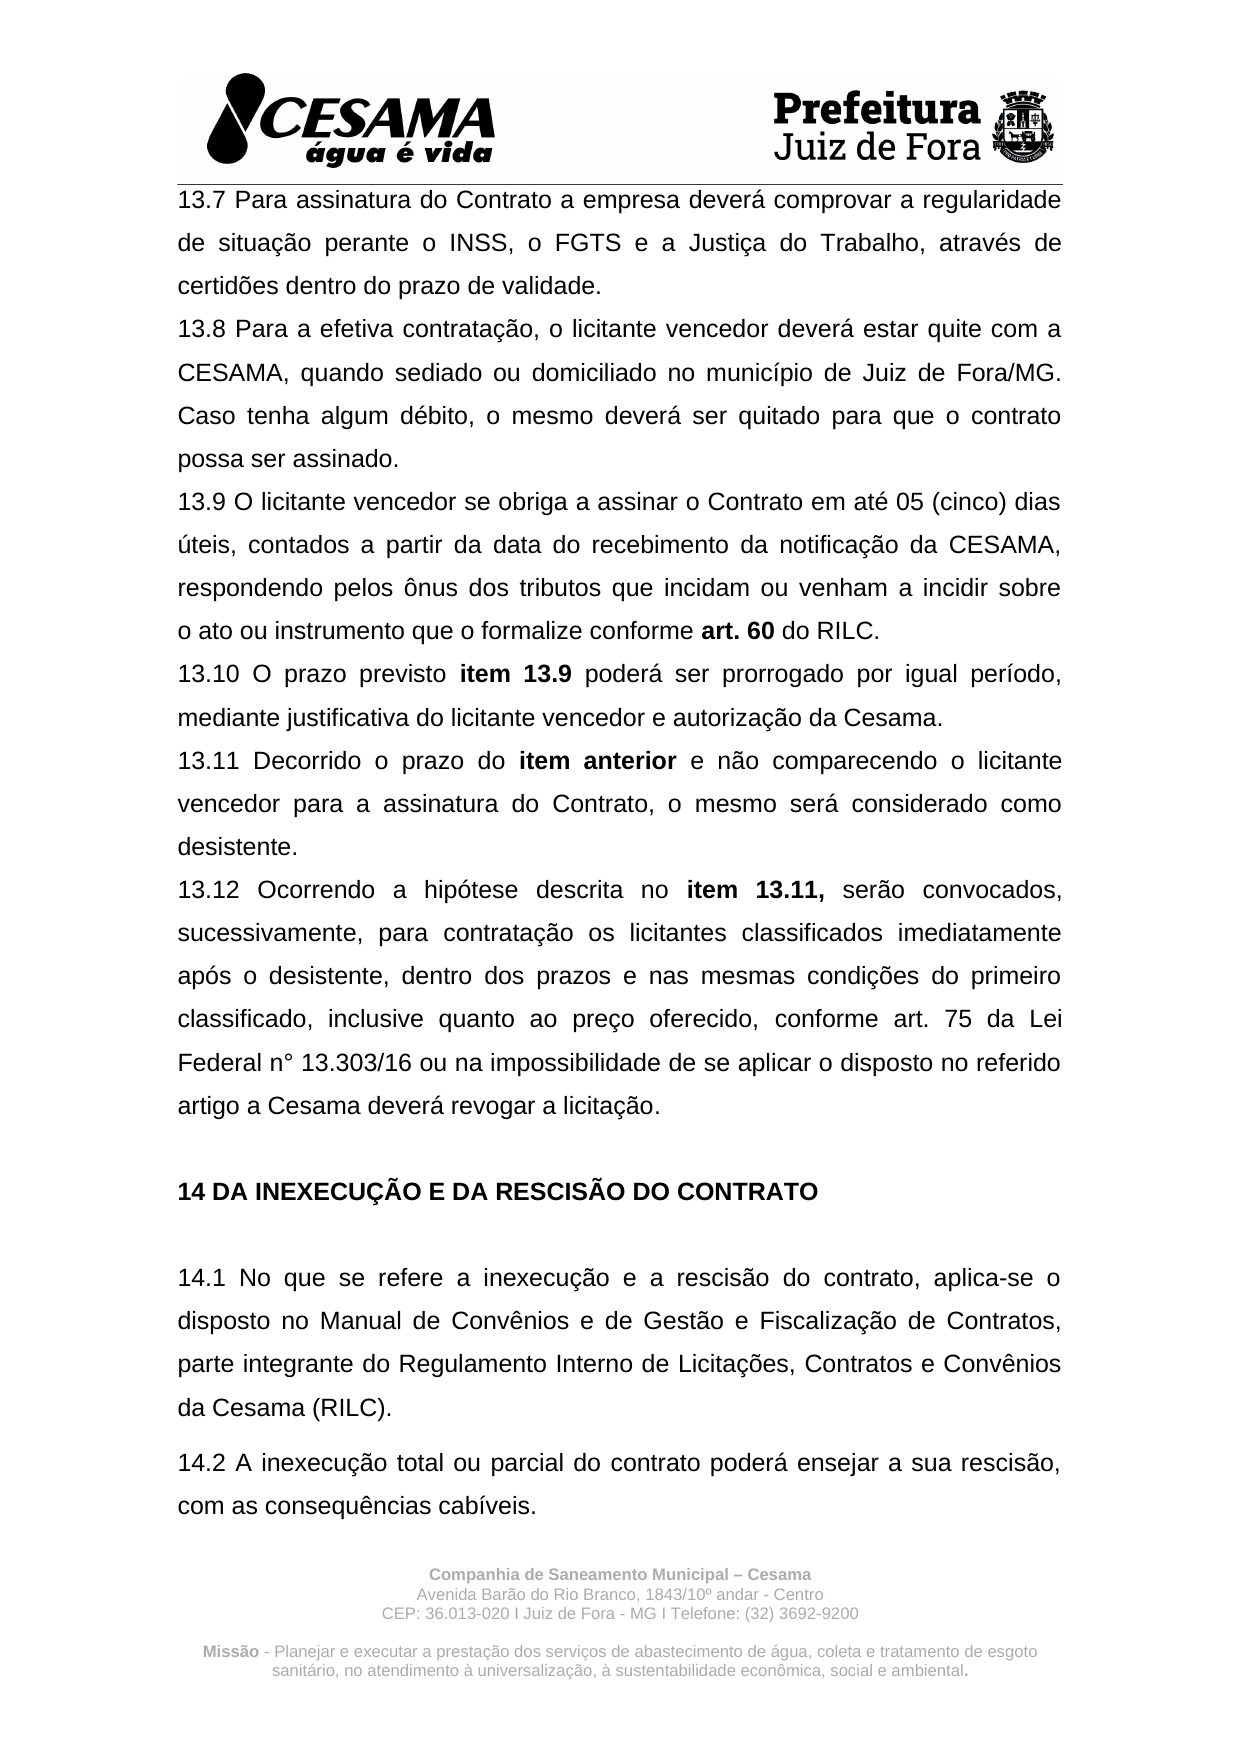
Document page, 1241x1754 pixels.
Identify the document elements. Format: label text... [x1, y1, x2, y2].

text 14 DA INEXECUÇÃO E DA RESCISÃO DO CONTRATO [177, 1177, 1063, 1206]
text 13.11 Decorrido o prazo do item anterior e não comparecendo o licitante vencedor para a assinatura do Contrato, o mesmo será considerado como desistente. [177, 746, 1063, 861]
text 13.7 Para assinatura do Contrato a empresa deverá comprovar a regularidade de situação perante o INSS, o FGTS e a Justiça do Trabalho, através de certidões dentro do prazo de validade. [177, 185, 1063, 300]
text 14.1 No que se refere a inexecução e a rescisão do contrato, aplica-se o disposto no Manual de Convênios e de Gestão e Fiscalização de Contratos, parte integrante do Regulamento Interno de Licitações, Contratos e Convênios da Cesama (RILC). [177, 1263, 1063, 1421]
text 13.9 O licitante vencedor se obriga a assinar o Contrato em até 05 (cinco) dias úteis, contados a partir da data do recebimento da notificação da CESAMA, respondendo pelos ônus dos tributos que incidam ou venham a incidir sobre o ato ou instrumento que o formalize conforme art. 60 do RILC. [177, 487, 1063, 645]
text 13.8 Para a efetiva contratação, o licitante vencedor deverá estar quite com a CESAMA, quando sediado ou domiciliado no município de Juiz de Fora/MG. Caso tenha algum débito, o mesmo deverá ser quitado para que o contrato possa ser assinado. [177, 314, 1063, 472]
text 13.12 Ocorrendo a hipótese descrita no item 13.11, serão convocados, sucessivamente, para contratação os licitantes classificados imediatamente após o desistente, dentro dos prazos e nas mesmas condições do primeiro classificado, inclusive quanto ao preço oferecido, conforme art. 75 da Lei Federal n° 13.303/16 ou na impossibilidade de se aplicar o disposto no referido artigo a Cesama deverá revogar a licitação. [177, 875, 1063, 1119]
text 14.2 A inexecução total ou parcial do contrato poderá ensejar a sua rescisão, com as consequências cabíveis. [177, 1448, 1063, 1520]
text 13.10 O prazo previsto item 13.9 poderá ser prorrogado por igual período, mediante justificativa do licitante vencedor e autorização da Cesama. [177, 659, 1063, 731]
picture [177, 73, 1063, 185]
